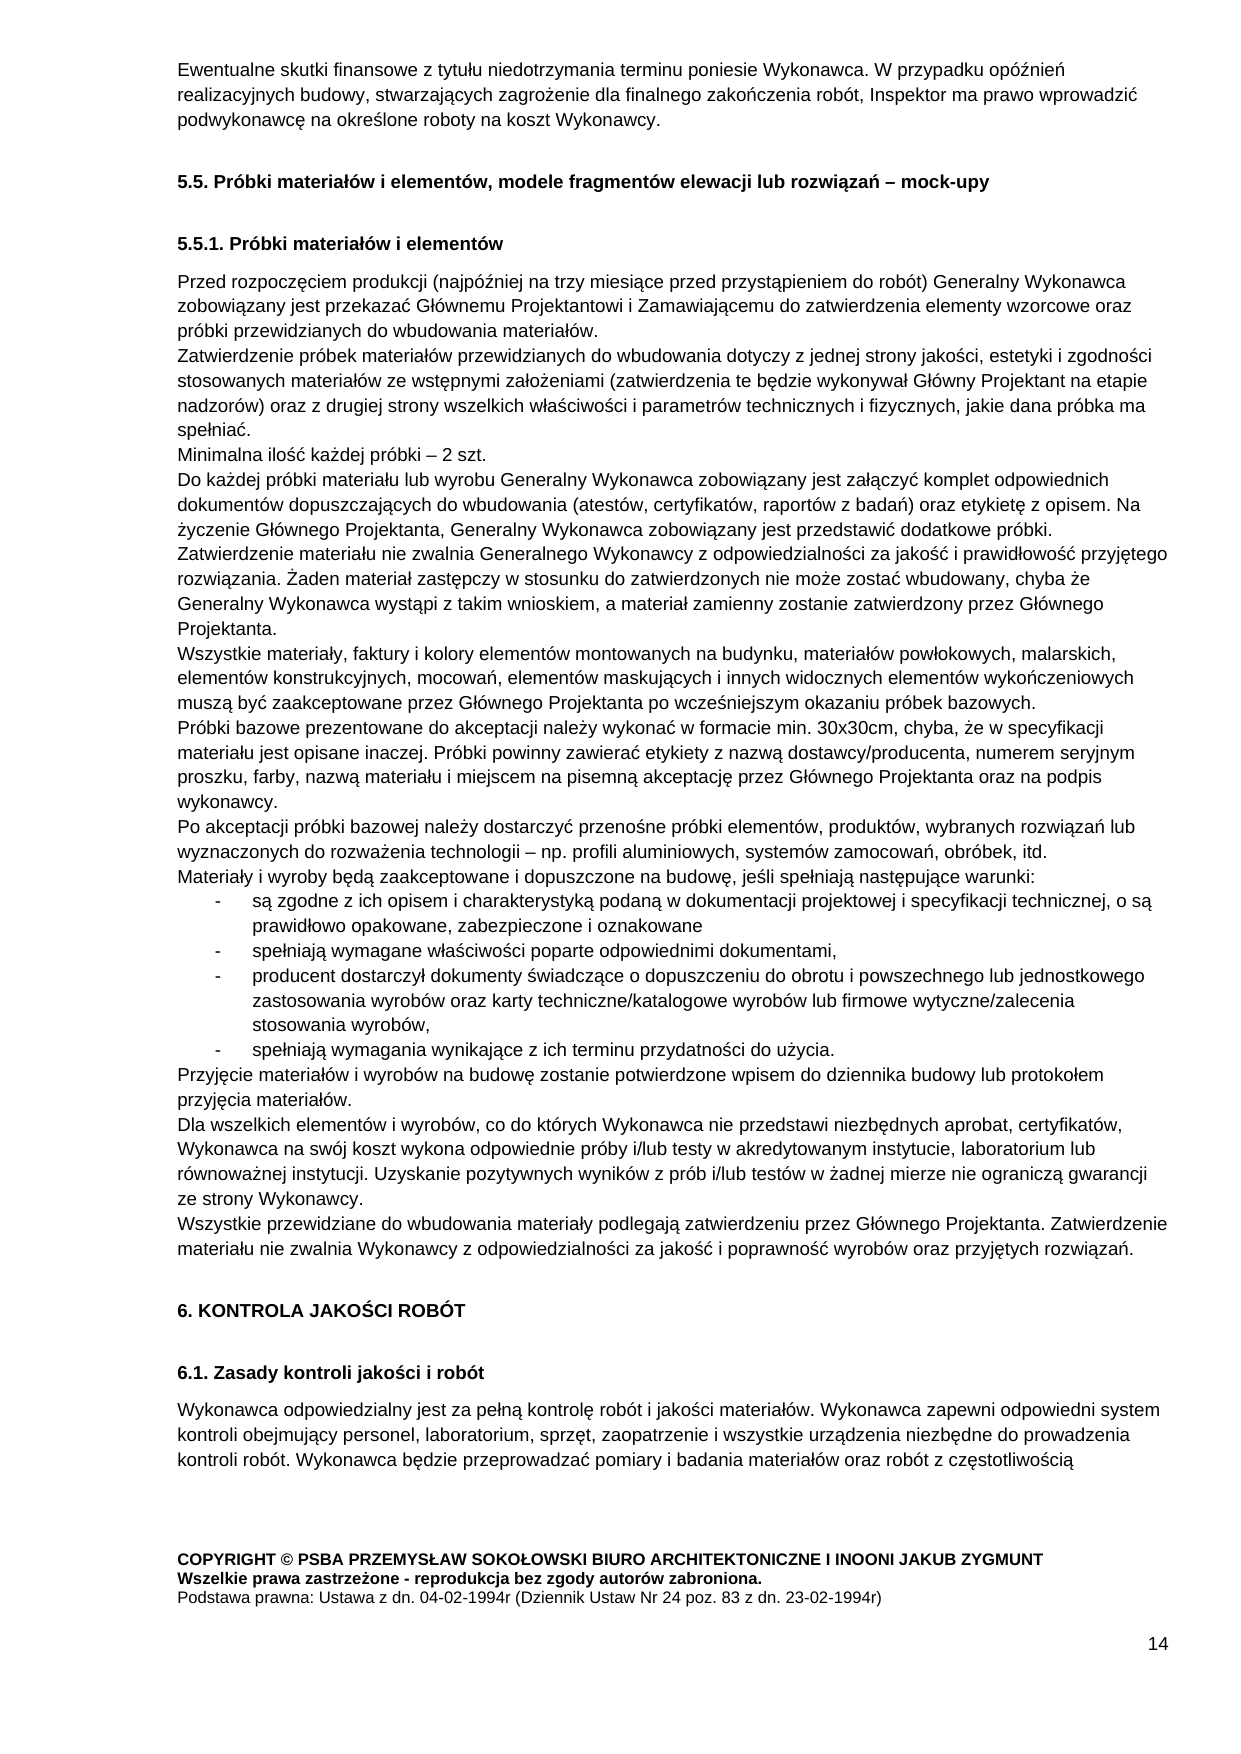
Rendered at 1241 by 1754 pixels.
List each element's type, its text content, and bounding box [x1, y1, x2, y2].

list spełniają wymagane właściwości poparte odpowiednimi dokumentami, [214, 940, 1168, 961]
text Wszystkie materiały, faktury i kolory elementów montowanych na budynku, materiałów powłokowych, malarskich, elementów konstrukcyjnych, mocowań, elementów maskujących i innych widocznych elementów wykończeniowych muszą być zaakceptowane przez Głównego Projektanta po wcześniejszym okazaniu próbek bazowych. [177, 642, 1168, 713]
list producent dostarczył dokumenty świadczące o dopuszczeniu do obrotu i powszechnego lub jednostkowego zastosowania wyrobów oraz karty techniczne/katalogowe wyrobów lub firmowe wytyczne/zalecenia stosowania wyrobów, [214, 964, 1168, 1036]
text Materiały i wyroby będą zaakceptowane i dopuszczone na budowę, jeśli spełniają następujące warunki: [177, 865, 1168, 887]
text Wszystkie przewidziane do wbudowania materiały podlegają zatwierdzeniu przez Głównego Projektanta. Zatwierdzenie materiału nie zwalnia Wykonawcy z odpowiedzialności za jakość i poprawność wyrobów oraz przyjętych rozwiązań. [177, 1212, 1168, 1259]
text Do każdej próbki materiału lub wyrobu Generalny Wykonawca zobowiązany jest załączyć komplet odpowiednich dokumentów dopuszczających do wbudowania (atestów, certyfikatów, raportów z badań) oraz etykietę z opisem. Na życzenie Głównego Projektanta, Generalny Wykonawca zobowiązany jest przedstawić dodatkowe próbki. [177, 469, 1168, 540]
text Po akceptacji próbki bazowej należy dostarczyć przenośne próbki elementów, produktów, wybranych rozwiązań lub wyznaczonych do rozważenia technologii – np. profili aluminiowych, systemów zamocowań, obróbek, itd. [177, 816, 1168, 862]
text Dla wszelkich elementów i wyrobów, co do których Wykonawca nie przedstawi niezbędnych aprobat, certyfikatów, Wykonawca na swój koszt wykona odpowiednie próby i/lub testy w akredytowanym instytucie, laboratorium lub równoważnej instytucji. Uzyskanie pozytywnych wyników z prób i/lub testów w żadnej mierze nie ograniczą gwarancji ze strony Wykonawcy. [177, 1113, 1168, 1209]
list są zgodne z ich opisem i charakterystyką podaną w dokumentacji projektowej i specyfikacji technicznej, o są prawidłowo opakowane, zabezpieczone i oznakowane [214, 890, 1168, 937]
text Przyjęcie materiałów i wyrobów na budowę zostanie potwierdzone wpisem do dziennika budowy lub protokołem przyjęcia materiałów. [177, 1064, 1168, 1110]
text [177, 1399, 1168, 1470]
list spełniają wymagania wynikające z ich terminu przydatności do użycia. [214, 1039, 1168, 1061]
text Próbki bazowe prezentowane do akceptacji należy wykonać w formacie min. 30x30cm, chyba, że w specyfikacji materiału jest opisane inaczej. Próbki powinny zawierać etykiety z nazwą dostawcy/producenta, numerem seryjnym proszku, farby, nazwą materiału i miejscem na pisemną akceptację przez Głównego Projektanta oraz na podpis wykonawcy. [177, 717, 1168, 813]
text Ewentualne skutki finansowe z tytułu niedotrzymania terminu poniesie Wykonawca. W przypadku opóźnień realizacyjnych budowy, stwarzających zagrożenie dla finalnego zakończenia robót, Inspektor ma prawo wprowadzić podwykonawcę na określone roboty na koszt Wykonawcy. [177, 59, 1168, 130]
text Zatwierdzenie próbek materiałów przewidzianych do wbudowania dotyczy z jednej strony jakości, estetyki i zgodności stosowanych materiałów ze wstępnymi założeniami (zatwierdzenia te będzie wykonywał Główny Projektant na etapie nadzorów) oraz z drugiej strony wszelkich właściwości i parametrów technicznych i fizycznych, jakie dana próbka ma spełniać. [177, 345, 1168, 441]
subtitle 6.1. Zasady kontroli jakości i robót [177, 1362, 1168, 1383]
subtitle 5.5.1. Próbki materiałów i elementów [177, 233, 1168, 255]
text Przed rozpoczęciem produkcji (najpóźniej na trzy miesiące przed przystąpieniem do robót) Generalny Wykonawca zobowiązany jest przekazać Głównemu Projektantowi i Zamawiającemu do zatwierdzenia elementy wzorcowe oraz próbki przewidzianych do wbudowania materiałów. [177, 270, 1168, 342]
subtitle 5.5. Próbki materiałów i elementów, modele fragmentów elewacji lub rozwiązań – mock-upy [177, 171, 1168, 192]
subtitle 6. KONTROLA JAKOŚCI ROBÓT [177, 1299, 1168, 1321]
text Zatwierdzenie materiału nie zwalnia Generalnego Wykonawcy z odpowiedzialności za jakość i prawidłowość przyjętego rozwiązania. Żaden materiał zastępczy w stosunku do zatwierdzonych nie może zostać wbudowany, chyba że Generalny Wykonawca wystąpi z takim wnioskiem, a materiał zamienny zostanie zatwierdzony przez Głównego Projektanta. [177, 543, 1168, 639]
text Minimalna ilość każdej próbki – 2 szt. [177, 444, 1168, 466]
